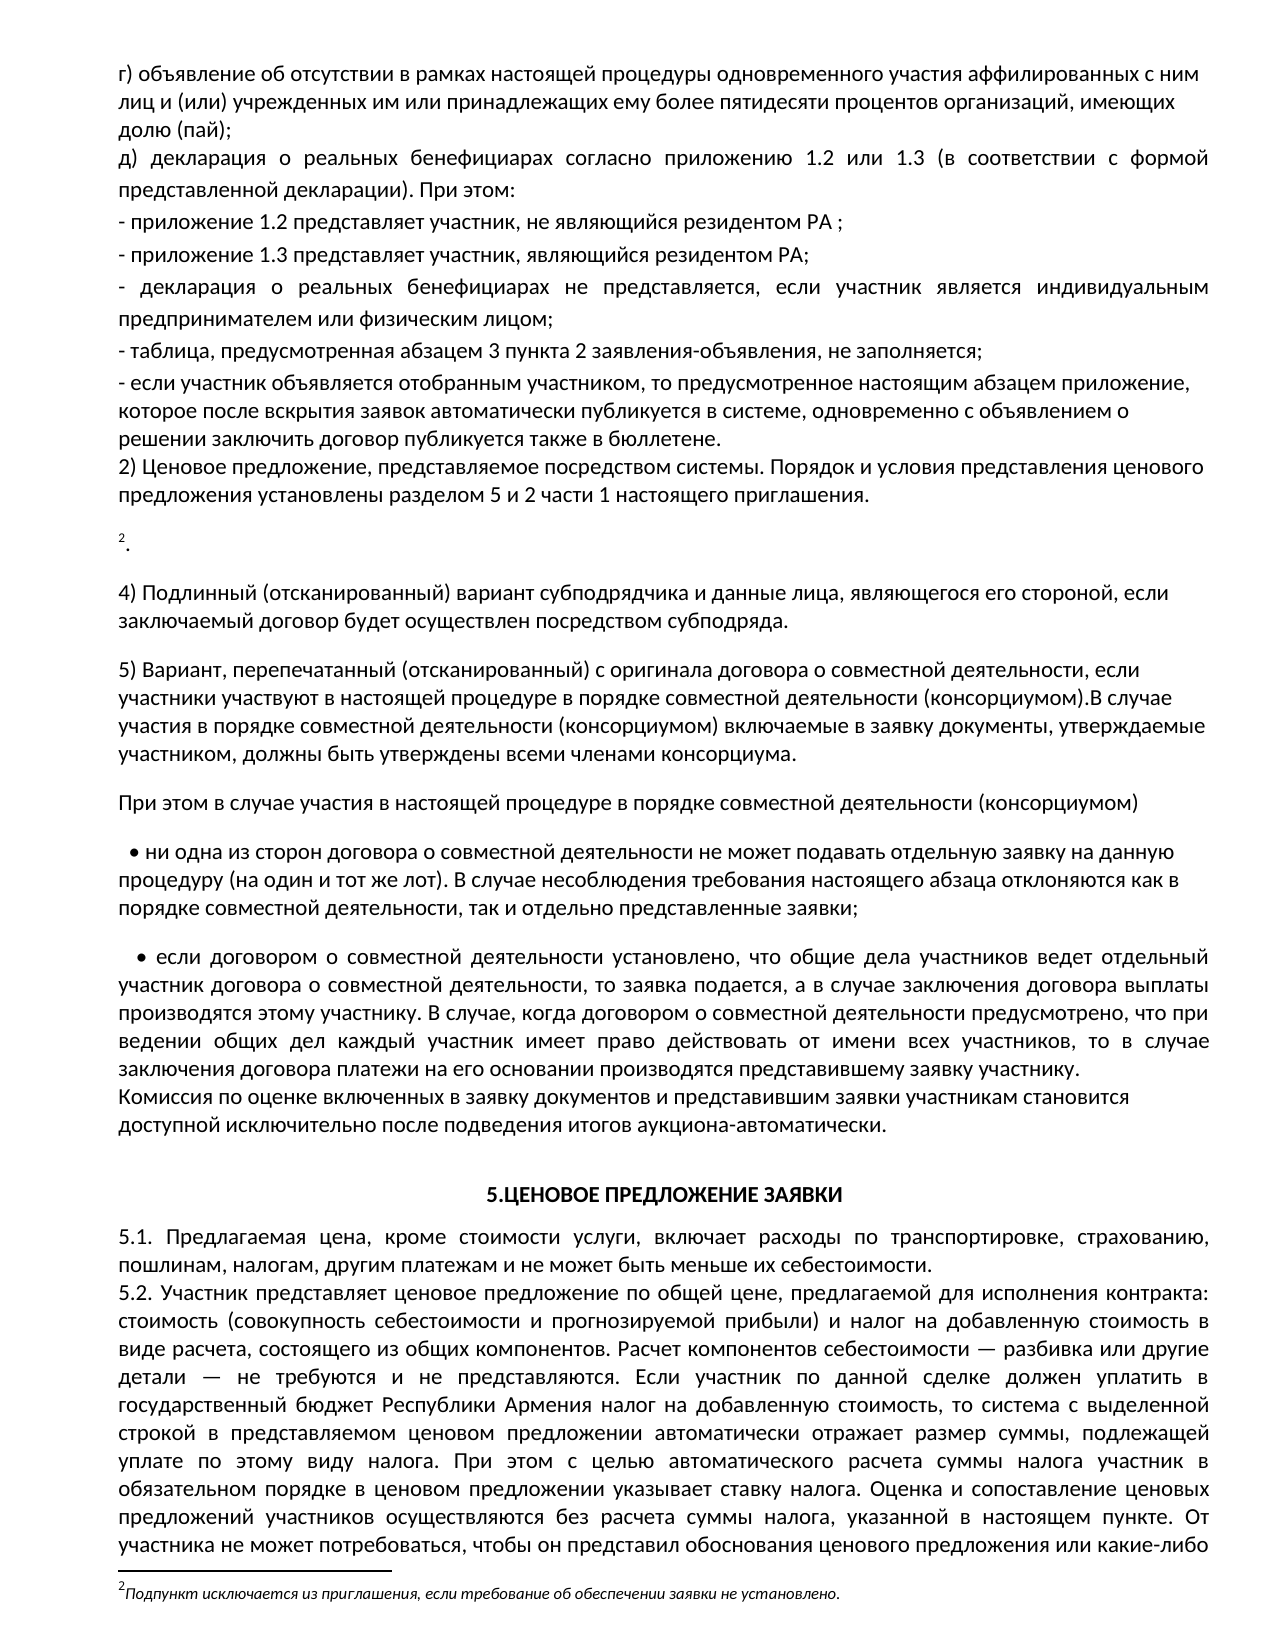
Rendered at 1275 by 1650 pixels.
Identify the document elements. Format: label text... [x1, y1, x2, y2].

text 5.ЦЕНОВОЕ ПРЕДЛОЖЕНИЕ ЗАЯВКИ [118, 1180, 1211, 1208]
text • если договором о совместной деятельности установлено, что общие дела участников ведет отдельный участник договора о совместной деятельности, то заявка подается, а в случае заключения договора выплаты производятся этому участнику. В случае, когда договором о совместной деятельности предусмотрено, что при ведении общих дел каждый участник имеет право действовать от имени всех участников, то в случае заключения договора платежи на его основании производятся представившему заявку участнику. [118, 942, 1211, 1082]
text При этом в случае участия в настоящей процедуре в порядке совместной деятельности (консорциумом) [118, 788, 1211, 816]
text 2) Ценовое предложение, представляемое посредством системы. Порядок и условия представления ценового предложения установлены разделом 5 и 2 части 1 настоящего приглашения. [118, 452, 1211, 508]
text - приложение 1.2 представляет участник, не являющийся резидентом РА ; [118, 207, 1211, 236]
text г) объявление об отсутствии в рамках настоящей процедуры одновременного участия аффилированных с ним лиц и (или) учрежденных им или принадлежащих ему более пятидесяти процентов организаций, имеющих долю (пай); [118, 59, 1211, 143]
text - декларация о реальных бенефициарах не представляется, если участник является индивидуальным предпринимателем или физическим лицом; [118, 272, 1211, 332]
text - если участник объявляется отобранным участником, то предусмотренное настоящим абзацем приложение, которое после вcкрытия заявок автоматически публикуется в системе, одновременно с объявлением о решении заключить договор публикуется также в бюллетене. [118, 368, 1211, 452]
text • ни одна из сторон договора о совместной деятельности не может подавать отдельную заявку на данную процедуру (на один и тот же лот). В случае несоблюдения требования настоящего абзаца отклоняются как в порядке совместной деятельности, так и отдельно представленные заявки; [118, 837, 1211, 921]
text - приложение 1.3 представляет участник, являющийся резидентом РА; [118, 240, 1211, 268]
text 5) Вариант, перепечатанный (отсканированный) с оригинала договора о совместной деятельности, если участники участвуют в настоящей процедуре в порядке совместной деятельности (консорциумом).В случае участия в порядке совместной деятельности (консорциумом) включаемые в заявку документы, утверждаемые участником, должны быть утверждены всеми членами консорциума. [118, 655, 1211, 767]
text 4) Подлинный (отсканированный) вариант субподрядчика и данные лица, являющегося его стороной, если заключаемый договор будет осуществлен посредством субподряда. [118, 578, 1211, 634]
text 5.1. Предлагаемая цена, кроме стоимости услуги, включает расходы по транспортировке, страхованию, пошлинам, налогам, другим платежам и не может быть меньше их себестоимости. [118, 1222, 1211, 1278]
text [118, 1278, 1211, 1558]
text - таблица, предусмотренная абзацем 3 пункта 2 заявления-объявления, не заполняется; [118, 336, 1211, 364]
text д) декларация о реальных бенефициарах согласно приложению 1.2 или 1.3 (в соответствии с формой представленной декларации). При этом: [118, 143, 1211, 203]
text . [118, 529, 1211, 557]
text Комиссия по оценке включенных в заявку документов и представившим заявки участникам становится доступной исключительно после подведения итогов аукциона-автоматически. [118, 1082, 1211, 1138]
